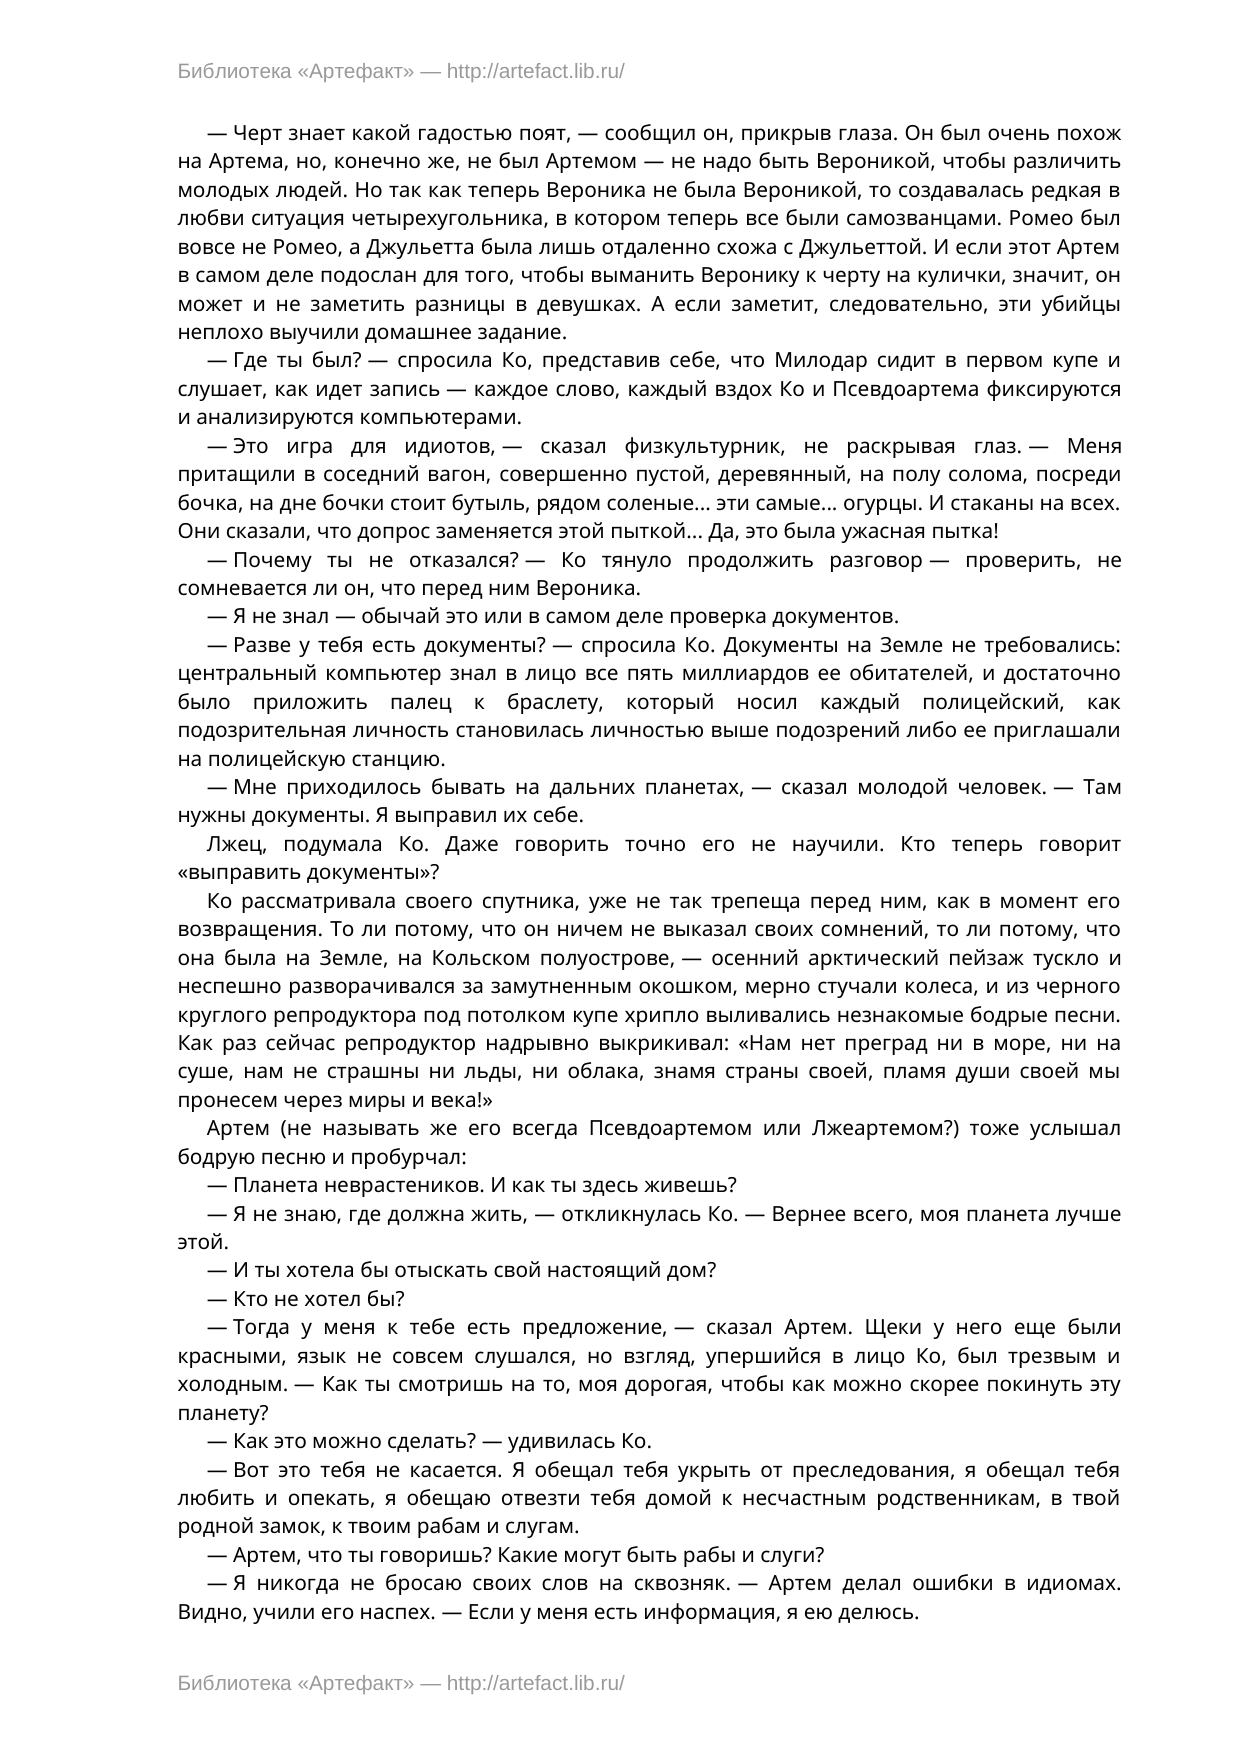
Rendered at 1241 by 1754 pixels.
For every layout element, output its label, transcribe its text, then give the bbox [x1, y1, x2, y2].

text — Мне приходилось бывать на дальних планетах, — сказал молодой человек. — Там нужны документы. Я выправил их себе. [177, 772, 1122, 829]
text — И ты хотела бы отыскать свой настоящий дом? [177, 1256, 1122, 1284]
text — Разве у тебя есть документы? — спросила Ко. Документы на Земле не требовались: центральный компьютер знал в лицо все пять миллиардов ее обитателей, и достаточно было приложить палец к браслету, который носил каждый полицейский, как подозрительная личность становилась личностью выше подозрений либо ее приглашали на полицейскую станцию. [177, 630, 1122, 772]
text Артем (не называть же его всегда Псевдоартемом или Лжеартемом?) тоже услышал бодрую песню и пробурчал: [177, 1113, 1122, 1170]
text — Это игра для идиотов, — сказал физкультурник, не раскрывая глаз. — Меня притащили в соседний вагон, совершенно пустой, деревянный, на полу солома, посреди бочка, на дне бочки стоит бутыль, рядом соленые... эти самые... огурцы. И стаканы на всех. Они сказали, что допрос заменяется этой пыткой... Да, это была ужасная пытка! [177, 431, 1122, 545]
text Ко рассматривала своего спутника, уже не так трепеща перед ним, как в момент его возвращения. То ли потому, что он ничем не выказал своих сомнений, то ли потому, что она была на Земле, на Кольском полуострове, — осенний арктический пейзаж тускло и неспешно разворачивался за замутненным окошком, мерно стучали колеса, и из черного круглого репродуктора под потолком купе хрипло выливались незнакомые бодрые песни. Как раз сейчас репродуктор надрывно выкрикивал: «Нам нет преград ни в море, ни на суше, нам не страшны ни льды, ни облака, знамя страны своей, пламя души своей мы пронесем через миры и века!» [177, 886, 1122, 1113]
text Лжец, подумала Ко. Даже говорить точно его не научили. Кто теперь говорит «выправить документы»? [177, 829, 1122, 886]
text — Я никогда не бросаю своих слов на сквозняк. — Артем делал ошибки в идиомах. Видно, учили его наспех. — Если у меня есть информация, я ею делюсь. [177, 1568, 1122, 1625]
text — Артем, что ты говоришь? Какие могут быть рабы и слуги? [177, 1540, 1122, 1568]
text — Как это можно сделать? — удивилась Ко. [177, 1426, 1122, 1455]
text — Кто не хотел бы? [177, 1284, 1122, 1312]
text — Я не знаю, где должна жить, — откликнулась Ко. — Вернее всего, моя планета лучше этой. [177, 1199, 1122, 1256]
text — Я не знал — обычай это или в самом деле проверка документов. [177, 602, 1122, 630]
text — Где ты был? — спросила Ко, представив себе, что Милодар сидит в первом купе и слушает, как идет запись — каждое слово, каждый вздох Ко и Псевдоартема фиксируются и анализируются компьютерами. [177, 346, 1122, 431]
text — Планета неврастеников. И как ты здесь живешь? [177, 1170, 1122, 1199]
text — Вот это тебя не касается. Я обещал тебя укрыть от преследования, я обещал тебя любить и опекать, я обещаю отвезти тебя домой к несчастным родственникам, в твой родной замок, к твоим рабам и слугам. [177, 1455, 1122, 1540]
text — Черт знает какой гадостью поят, — сообщил он, прикрыв глаза. Он был очень похож на Артема, но, конечно же, не был Артемом — не надо быть Вероникой, чтобы различить молодых людей. Но так как теперь Вероника не была Вероникой, то создавалась редкая в любви ситуация четырехугольника, в котором теперь все были самозванцами. Ромео был вовсе не Ромео, а Джульетта была лишь отдаленно схожа с Джульеттой. И если этот Артем в самом деле подослан для того, чтобы выманить Веронику к черту на кулички, значит, он может и не заметить разницы в девушках. А если заметит, следовательно, эти убийцы неплохо выучили домашнее задание. [177, 118, 1122, 346]
text — Тогда у меня к тебе есть предложение, — сказал Артем. Щеки у него еще были красными, язык не совсем слушался, но взгляд, упершийся в лицо Ко, был трезвым и холодным. — Как ты смотришь на то, моя дорогая, чтобы как можно скорее покинуть эту планету? [177, 1312, 1122, 1426]
text — Почему ты не отказался? — Ко тянуло продолжить разговор — проверить, не сомневается ли он, что перед ним Вероника. [177, 545, 1122, 602]
